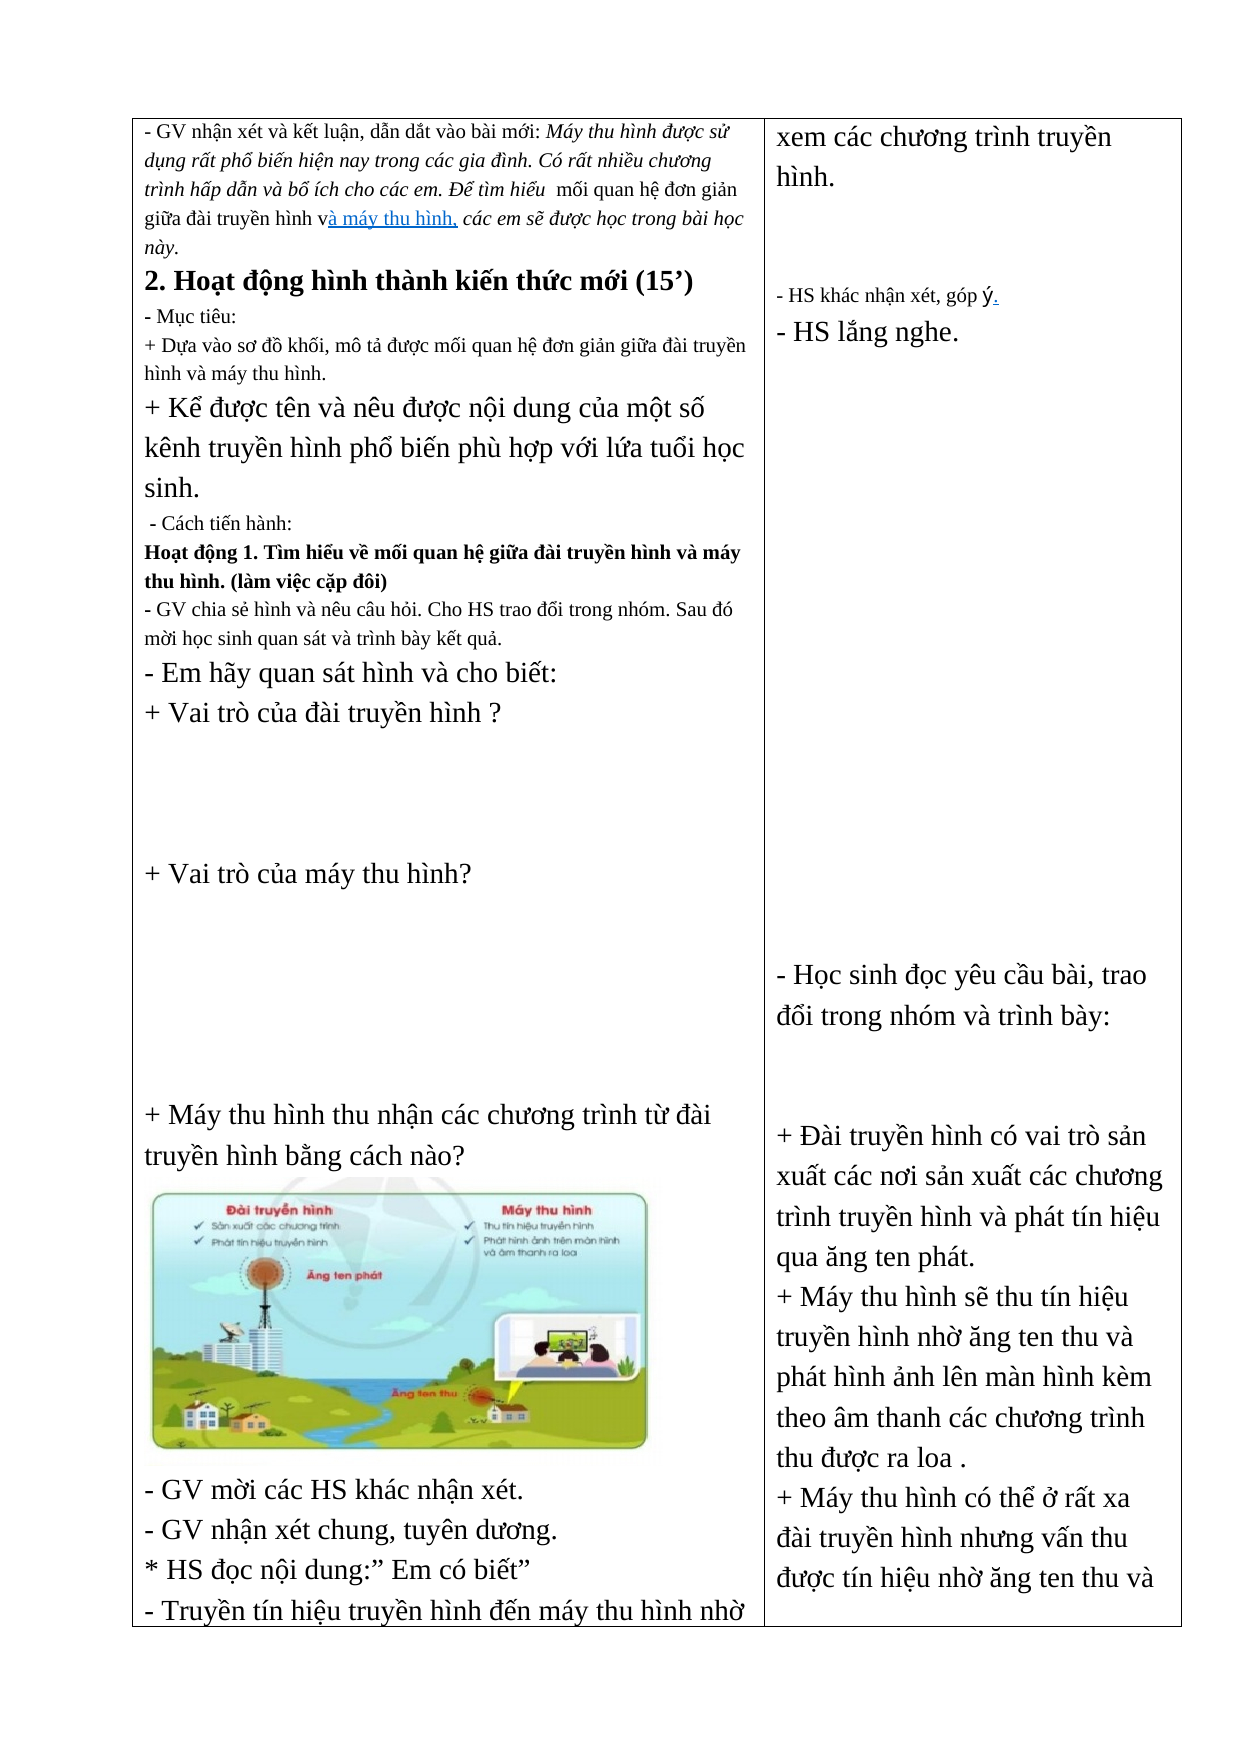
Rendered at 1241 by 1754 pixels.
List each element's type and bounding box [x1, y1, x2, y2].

table_cell [133, 119, 764, 1626]
table_cell [765, 119, 1181, 1626]
picture [144, 1177, 663, 1466]
